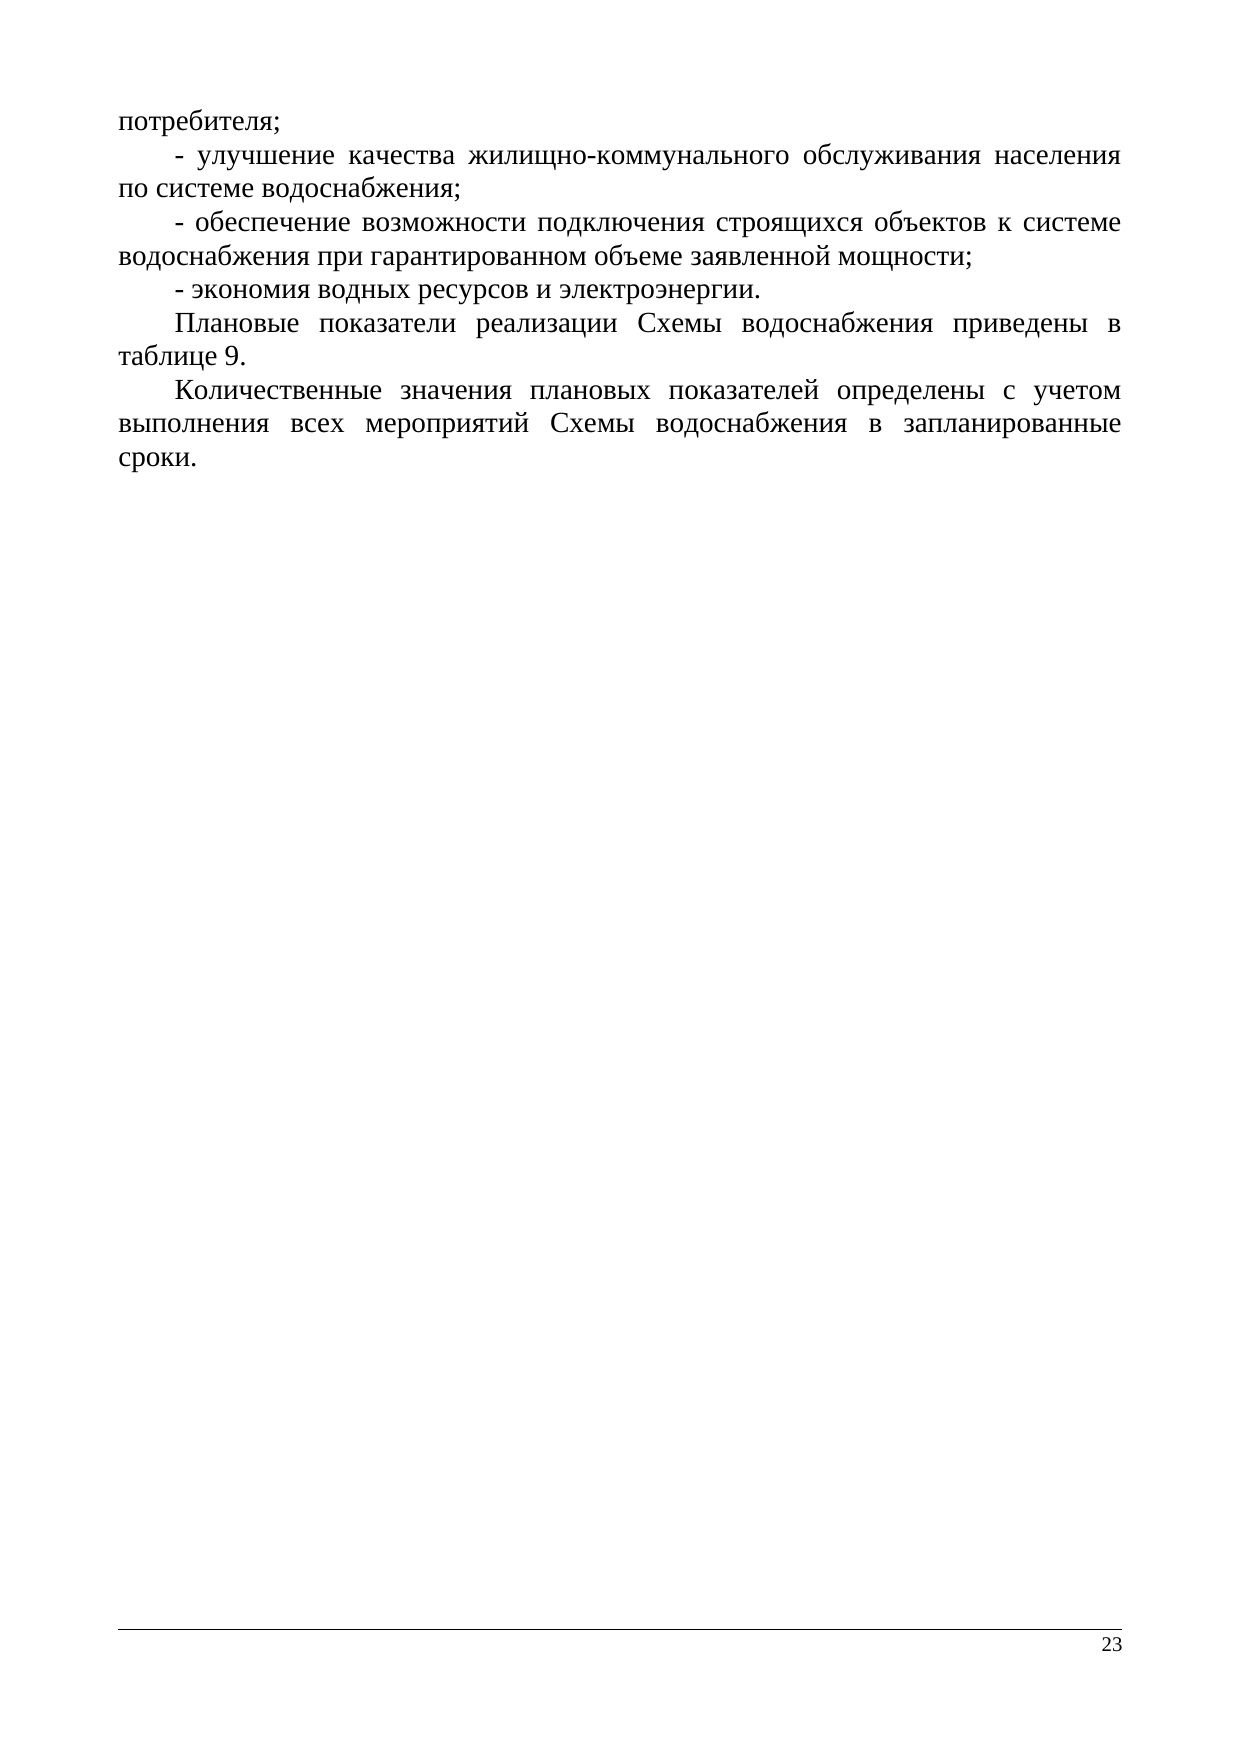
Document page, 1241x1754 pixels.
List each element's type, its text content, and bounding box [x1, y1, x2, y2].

text - экономия водных ресурсов и электроэнергии. [118, 271, 1122, 305]
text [118, 103, 1122, 137]
text Количественные значения плановых показателей определены с учетом выполнения всех мероприятий Схемы водоснабжения в запланированные сроки. [118, 372, 1122, 472]
text Плановые показатели реализации Схемы водоснабжения приведены в таблице 9. [118, 305, 1122, 372]
text - обеспечение возможности подключения строящихся объектов к системе водоснабжения при гарантированном объеме заявленной мощности; [118, 204, 1122, 271]
text - улучшение качества жилищно-коммунального обслуживания населения по системе водоснабжения; [118, 137, 1122, 204]
